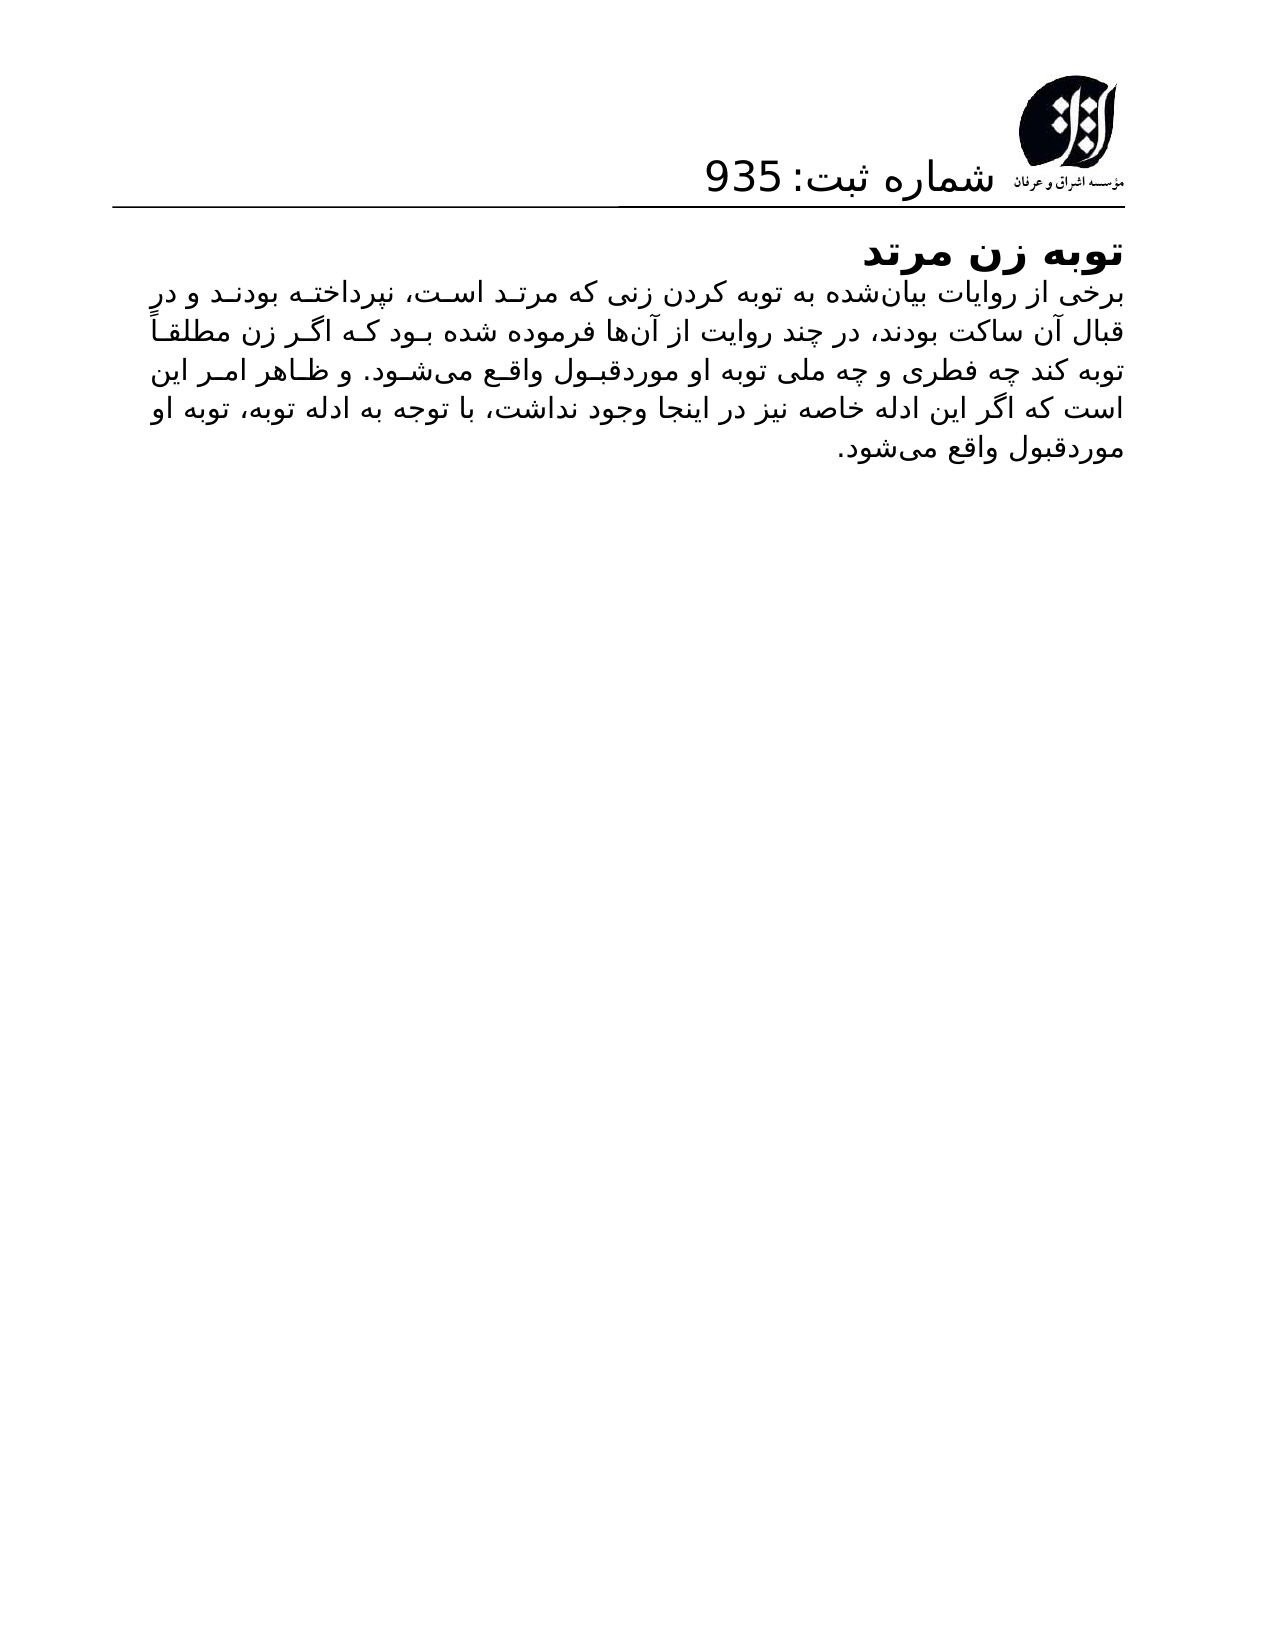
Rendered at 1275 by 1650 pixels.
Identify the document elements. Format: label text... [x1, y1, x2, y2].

subtitle توبه زن مرتد [150, 226, 1125, 275]
picture [1010, 75, 1125, 192]
text برخی از روایات بیان‌شده به توبه کردن زنی که مرتد است، نپرداخته بودند و در قبال آن ساکت بودند، در چند روایت از آن‌ها فرموده شده بود که اگر زن مطلقاً توبه کند چه فطری و چه ملی توبه او موردقبول واقع می‌شود. و ظاهر امر این است که اگر این ادله خاصه نیز در اینجا وجود نداشت، با توجه به ادله توبه، توبه او موردقبول واقع می‌شود. [150, 275, 1125, 465]
